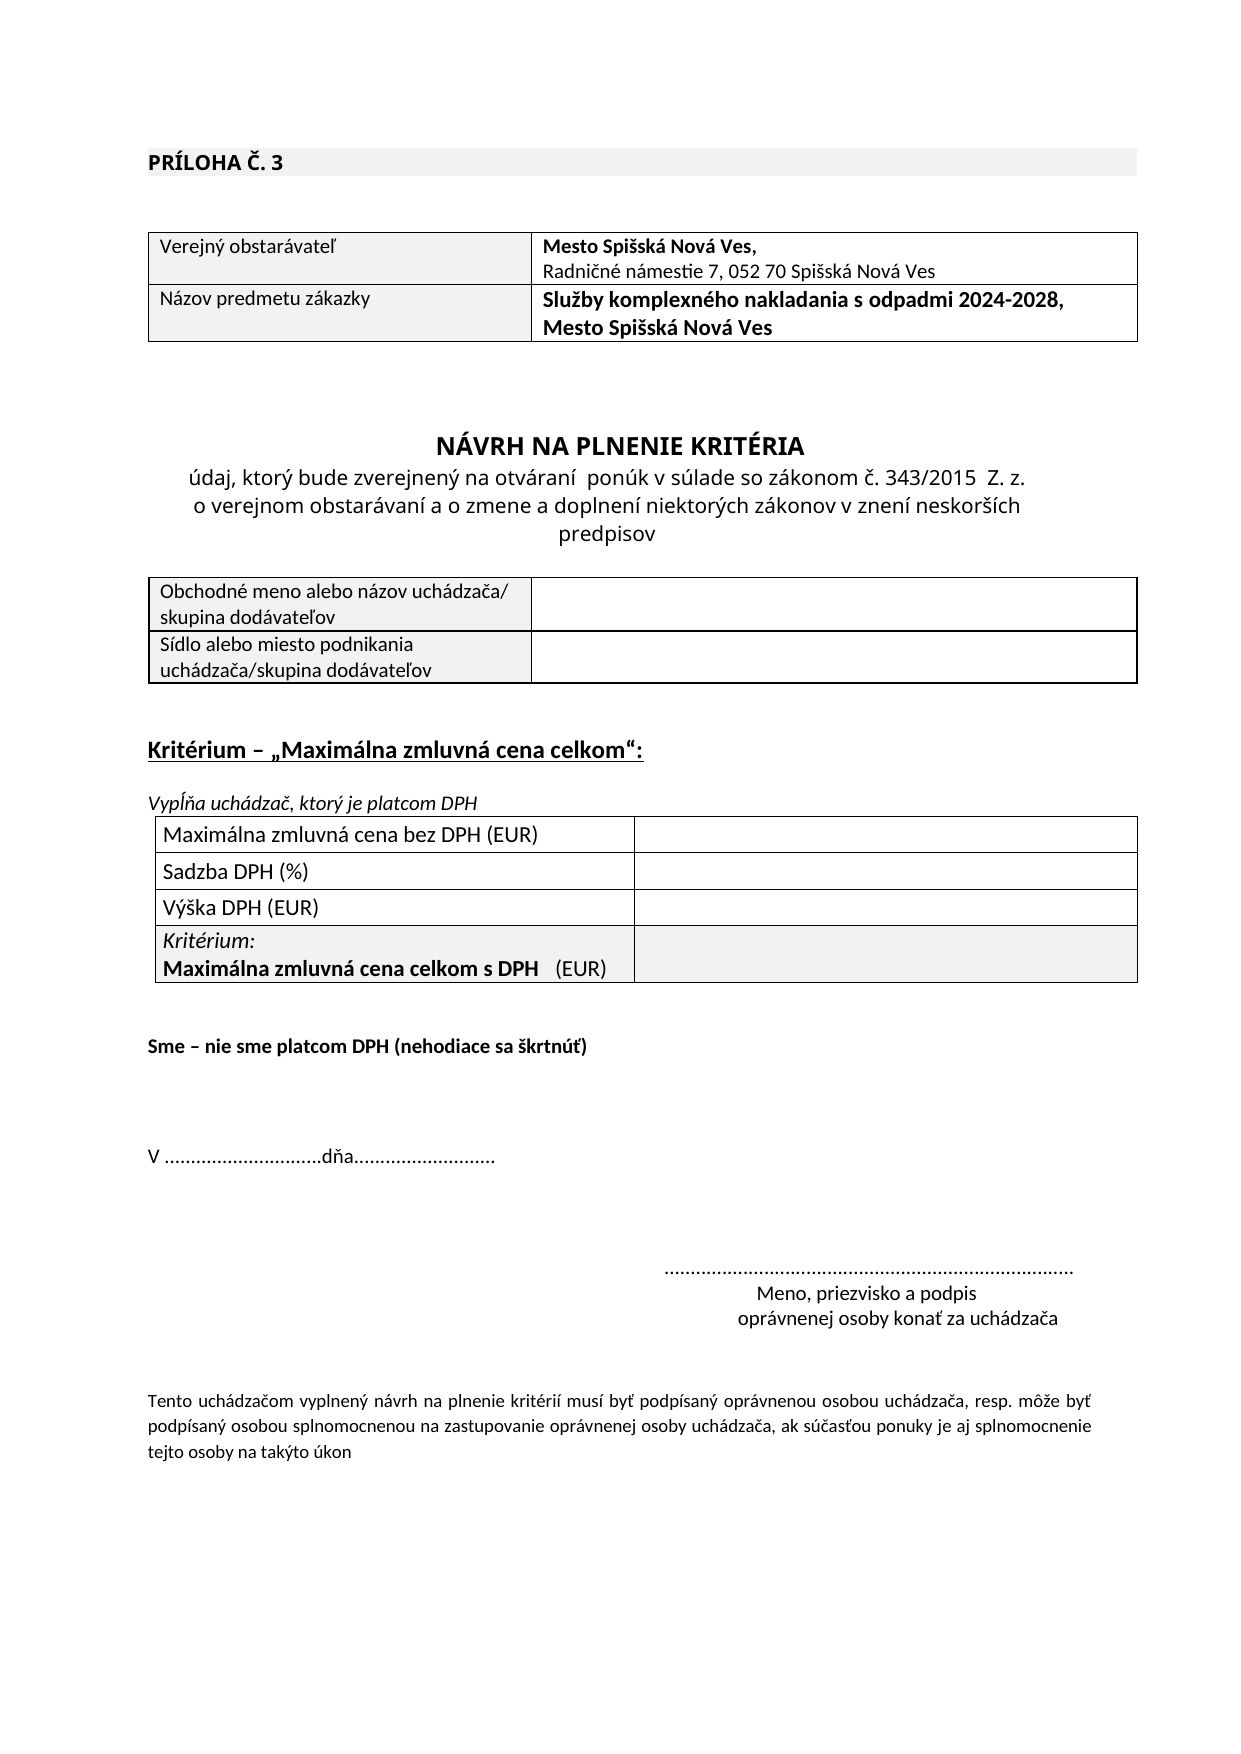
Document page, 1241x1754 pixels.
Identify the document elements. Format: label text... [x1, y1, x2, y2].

text údaj, ktorý bude zverejnený na otváraní ponúk v súlade so zákonom č. 343/2015 Z. z. o verejnom obstarávaní a o zmene a doplnení niektorých zákonov v znení neskorších predpisov [148, 463, 1066, 548]
table_cell Výška DPH (EUR) [156, 890, 634, 925]
table_cell Sadzba DPH (%) [156, 853, 634, 888]
table_header Obchodné meno alebo názov uchádzača/ skupina dodávateľov [150, 578, 531, 630]
text Tento uchádzačom vyplnený návrh na plnenie kritérií musí byť podpísaný oprávnenou osobou uchádzača, resp. môže byť podpísaný osobou splnomocnenou na zastupovanie oprávnenej osoby uchádzača, ak súčasťou ponuky je aj splnomocnenie tejto osoby na takýto úkon [148, 1387, 1093, 1463]
table_header Verejný obstarávateľ [149, 233, 531, 284]
table_header Maximálna zmluvná cena bez DPH (EUR) [156, 817, 634, 852]
table_cell [635, 926, 1137, 982]
table_cell [635, 853, 1137, 888]
text Návrh na plnenie kritériA [148, 429, 1093, 463]
text PRÍLOHA Č. 3 [148, 148, 1137, 176]
text .............................................................................. [590, 1254, 1093, 1280]
text Kritérium – „Maximálna zmluvná cena celkom“: [148, 735, 1066, 765]
table_header [635, 817, 1137, 852]
text oprávnenej osoby konať za uchádzača [664, 1305, 1093, 1331]
table_cell [532, 632, 1136, 682]
table_cell Kritérium: Maximálna zmluvná cena celkom s DPH (EUR) [156, 926, 634, 982]
table_cell Názov predmetu zákazky [149, 285, 531, 341]
table_cell [635, 890, 1137, 925]
table_cell Služby komplexného nakladania s odpadmi 2024-2028, Mesto Spišská Nová Ves [532, 285, 1137, 341]
table_header [532, 578, 1136, 630]
table_header Mesto Spišská Nová Ves, Radničné námestie 7, 052 70 Spišská Nová Ves [532, 233, 1137, 284]
text V ..............................dňa........................... [148, 1143, 1093, 1168]
text Sme – nie sme platcom DPH (nehodiace sa škrtnúť) [148, 1034, 1093, 1059]
text Vypĺňa uchádzač, ktorý je platcom DPH [148, 791, 1093, 816]
text Meno, priezvisko a podpis [148, 1280, 1093, 1305]
table_cell Sídlo alebo miesto podnikania uchádzača/skupina dodávateľov [150, 632, 531, 682]
